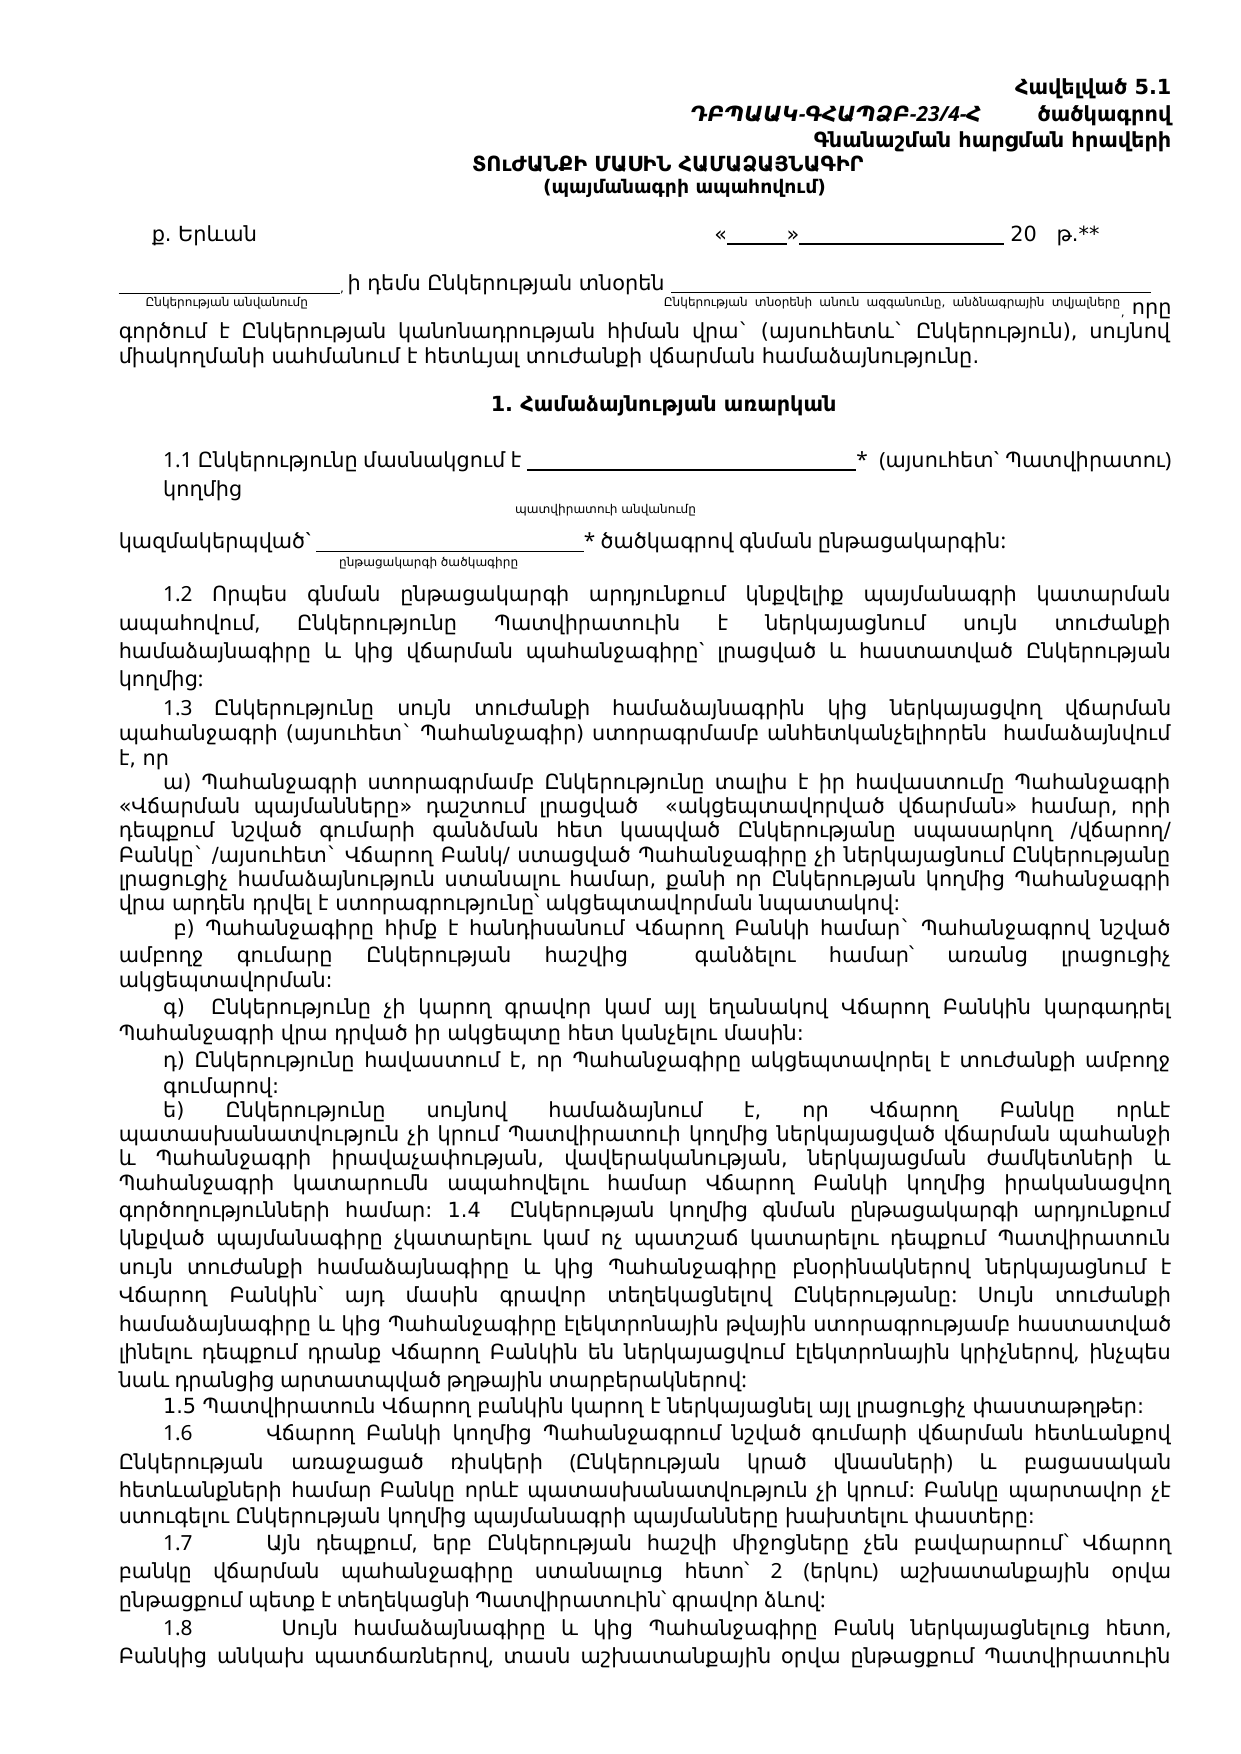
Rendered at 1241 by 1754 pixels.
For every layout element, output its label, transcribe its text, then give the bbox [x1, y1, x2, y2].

text Գնանաշման հարցման հրավերի [118, 128, 1171, 152]
text պատվիրատուի անվանումը [163, 502, 1171, 526]
text 1. Համաձայնության առարկան [156, 392, 1171, 417]
text ընթացակարգի ծածկագիրը [163, 555, 1171, 579]
list Վճարող Բանկի կողմից Պահանջագրում նշված գումարի վճարման հետևանքով Ընկերության առաջացած ռիսկերի (Ընկերության կրած վնասների) և բացասական հետևանքների համար Բանկը որևէ պատասխանատվություն չի կրում: Բանկը պարտավոր չէ ստուգելու Ընկերության կողմից պայմանագրի պայմանները խախտելու փաստերը: [118, 1418, 1171, 1528]
text գ) Ընկերությունը չի կարող գրավոր կամ այլ եղանակով Վճարող Բանկին կարգադրել Պահանջագրի վրա դրված իր ակցեպտը հետ կանչելու մասին: [118, 992, 1171, 1045]
text ԴԲՊԱԱԿ-ԳՀԱՊՁԲ-23/4-Հ ծածկագրով [118, 99, 1171, 128]
text Ընկերության անվանումը Ընկերության տնօրենի անուն ազգանունը, անձնագրային տվյալները, որը գործում է Ընկերության կանոնադրության հիման վրա` (այսուհետև` Ընկերություն), սույնով միակողմանի սահմանում է հետևյալ տուժանքի վճարման համաձայնությունը. [118, 295, 1171, 368]
text , ի դեմս Ընկերության տնօրեն [118, 271, 1171, 295]
text Հավելված 5.1 [118, 75, 1171, 99]
text ա) Պահանջագրի ստորագրմամբ Ընկերությունը տալիս է իր հավաստումը Պահանջագրի «Վճարման պայմանները» դաշտում լրացված «ակցեպտավորված վճարման» համար, որի դեպքում նշված գումարի գանձման հետ կապված Ընկերությանը սպասարկող /վճարող/ Բանկը` /այսուհետ` Վճարող Բանկ/ ստացված Պահանջագիրը չի ներկայացնում Ընկերությանը լրացուցիչ համաձայնություն ստանալու համար, քանի որ Ընկերության կողմից Պահանջագրի վրա արդեն դրվել է ստորագրությունը՝ ակցեպտավորման նպատակով: [118, 770, 1171, 916]
text 1.5 Պատվիրատուն Վճարող բանկին կարող է ներկայացնել այլ լրացուցիչ փաստաթղթեր: [163, 1394, 1171, 1418]
text կազմակերպված` * ծածկագրով գնման ընթացակարգին: [118, 526, 1171, 555]
list Այն դեպքում, երբ Ընկերության հաշվի միջոցները չեն բավարարում՝ Վճարող բանկը վճարման պահանջագիրը ստանալուց հետո՝ 2 (երկու) աշխատանքային օրվա ընթացքում պետք է տեղեկացնի Պատվիրատուին՝ գրավոր ձևով: [118, 1528, 1171, 1613]
text 1.2 Որպես գնման ընթացակարգի արդյունքում կնքվելիք պայմանագրի կատարման ապահովում, Ընկերությունը Պատվիրատուին է ներկայացնում սույն տուժանքի համաձայնագիրը և կից վճարման պահանջագիրը` լրացված և հաստատված Ընկերության կողմից: [118, 579, 1171, 693]
text (պայմանագրի ապահովում) [118, 176, 1171, 198]
text 1.1 Ընկերությունը մասնակցում է * (այսուհետ` Պատվիրատու) կողմից [163, 445, 1171, 502]
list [118, 1613, 1171, 1670]
text 1.3 Ընկերությունը սույն տուժանքի համաձայնագրին կից ներկայացվող վճարման պահանջագրի (այսուհետ` Պահանջագիր) ստորագրմամբ անհետկանչելիորեն համաձայնվում է, որ [118, 693, 1171, 770]
text ՏՈւԺԱՆՔԻ ՄԱՍԻՆ ՀԱՄԱՁԱՅՆԱԳԻՐ [118, 152, 1171, 176]
text ե) Ընկերությունը սույնով համաձայնում է, որ Վճարող Բանկը որևէ պատասխանատվություն չի կրում Պատվիրատուի կողմից ներկայացված վճարման պահանջի և Պահանջագրի իրավաչափության, վավերականության, ներկայացման ժամկետների և Պահանջագրի կատարումն ապահովելու համար Վճարող Բանկի կողմից իրականացվող գործողությունների համար: 1.4 Ընկերության կողմից գնման ընթացակարգի արդյունքում կնքված պայմանագիրը չկատարելու կամ ոչ պատշաճ կատարելու դեպքում Պատվիրատուն սույն տուժանքի համաձայնագիրը և կից Պահանջագիրը բնօրինակներով ներկայացնում է Վճարող Բանկին` այդ մասին գրավոր տեղեկացնելով Ընկերությանը: Սույն տուժանքի համաձայնագիրը և կից Պահանջագիրը էլեկտրոնային թվային ստորագրությամբ հաստատված լինելու դեպքում դրանք Վճարող Բանկին են ներկայացվում էլեկտրոնային կրիչներով, ինչպես նաև դրանցից արտատպված թղթային տարբերակներով: [118, 1098, 1171, 1394]
text բ) Պահանջագիրը հիմք է հանդիսանում Վճարող Բանկի համար` Պահանջագրով նշված ամբողջ գումարը Ընկերության հաշվից գանձելու համար՝ առանց լրացուցիչ ակցեպտավորման: [118, 916, 1171, 992]
text դ) Ընկերությունը հավաստում է, որ Պահանջագիրը ակցեպտավորել է տուժանքի ամբողջ գումարով: [163, 1045, 1171, 1098]
text ք. Երևան « » 20 թ.** [118, 222, 1171, 247]
